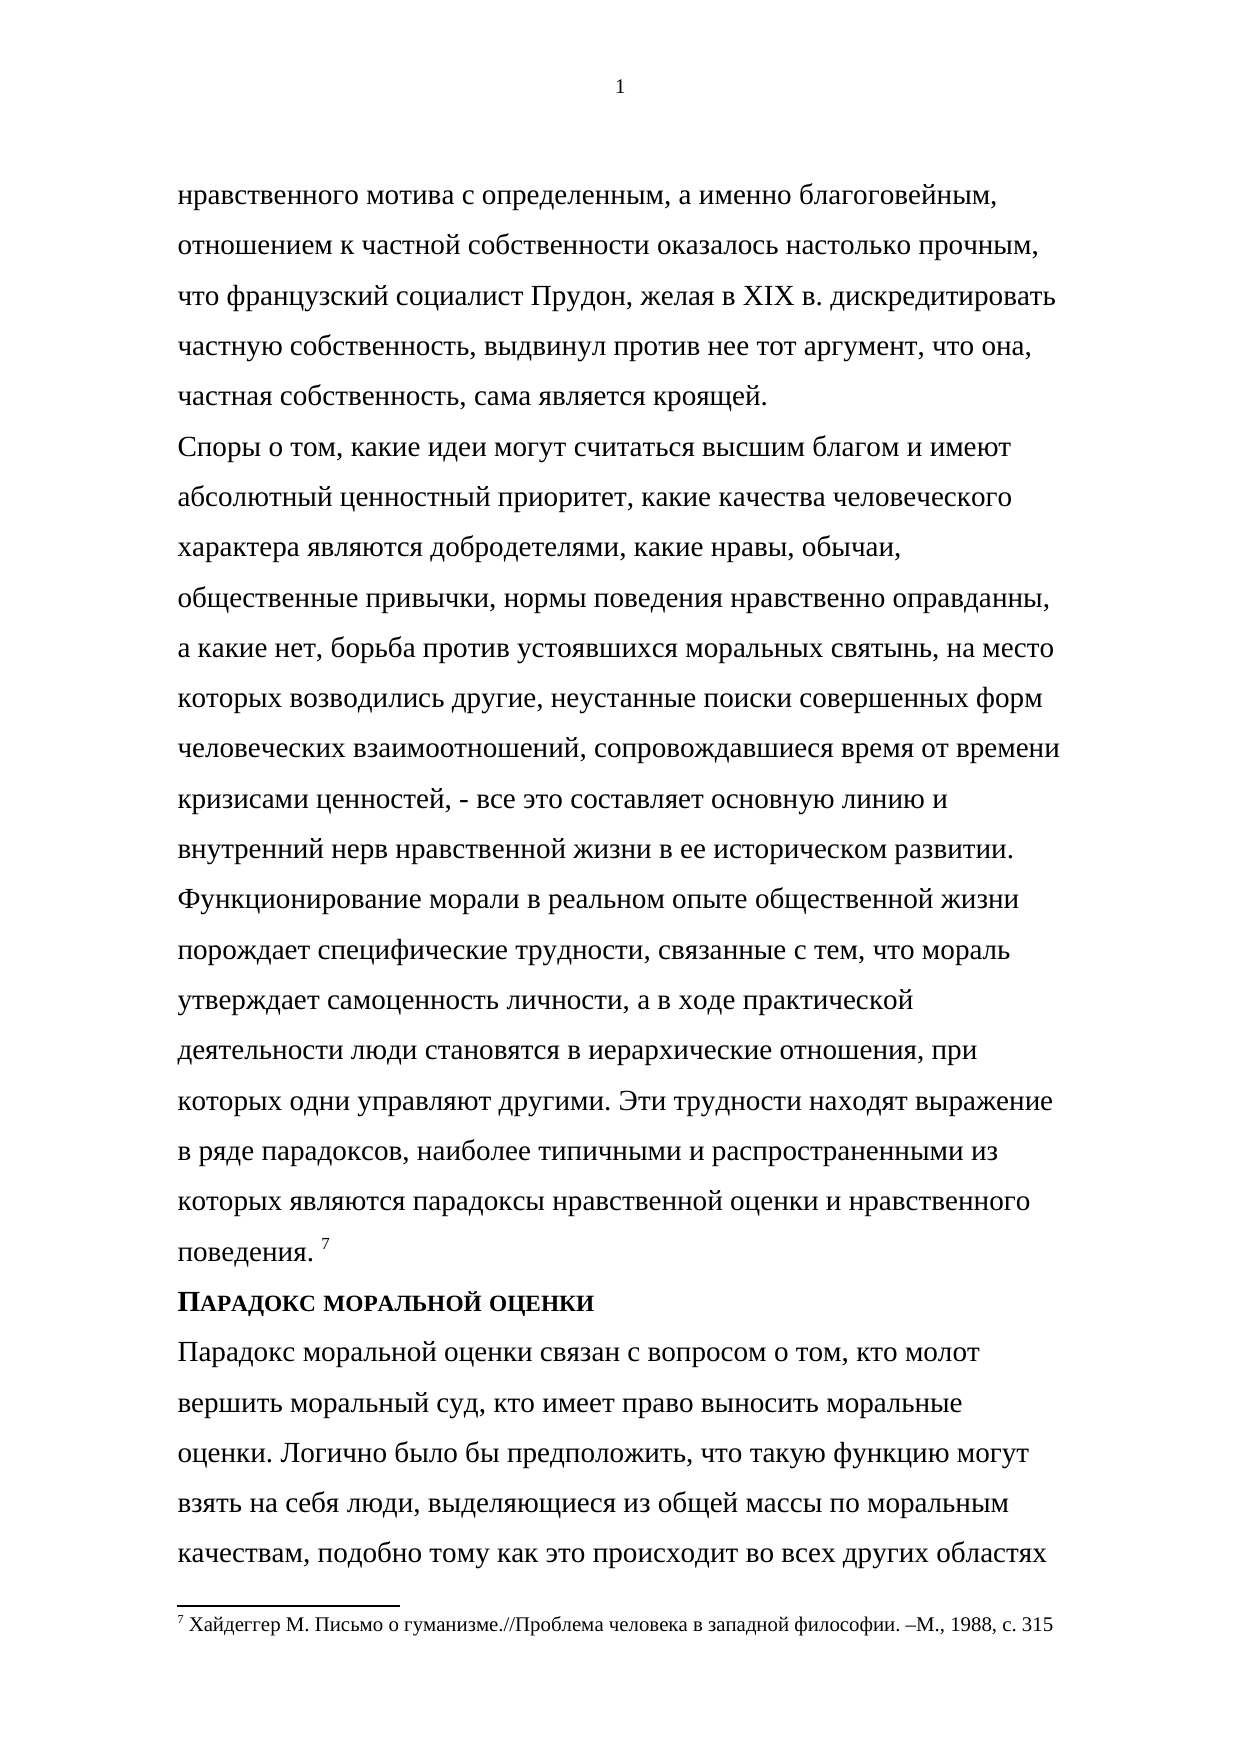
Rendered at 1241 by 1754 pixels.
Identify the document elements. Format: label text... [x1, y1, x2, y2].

text Парадокс моральной оценки [177, 1284, 1063, 1318]
text Споры о том, какие идеи могут считаться высшим благом и имеют абсолютный ценностный приоритет, какие качества человеческого характера являются добродетелями, какие нравы, обычаи, общественные привычки, нормы поведения нравственно оправданны, а какие нет, борьба против устоявшихся моральных святынь, на место которых возводились другие, неустанные поиски совершенных форм человеческих взаимоотношений, сопровождавшиеся время от времени кризисами ценностей, - все это составляет основную линию и внутренний нерв нравственной жизни в ее историческом развитии. [177, 429, 1063, 865]
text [177, 1334, 1063, 1569]
text Функционирование морали в реальном опыте общественной жизни порождает специфические трудности, связанные с тем, что мораль утверждает самоценность личности, а в ходе практической деятельности люди становятся в иерархические отношения, при которых одни управляют другими. Эти трудности находят выражение в ряде парадоксов, наиболее типичными и распространенными из которых являются парадоксы нравственной оценки и нравственного поведения. [177, 882, 1063, 1267]
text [177, 177, 1063, 412]
